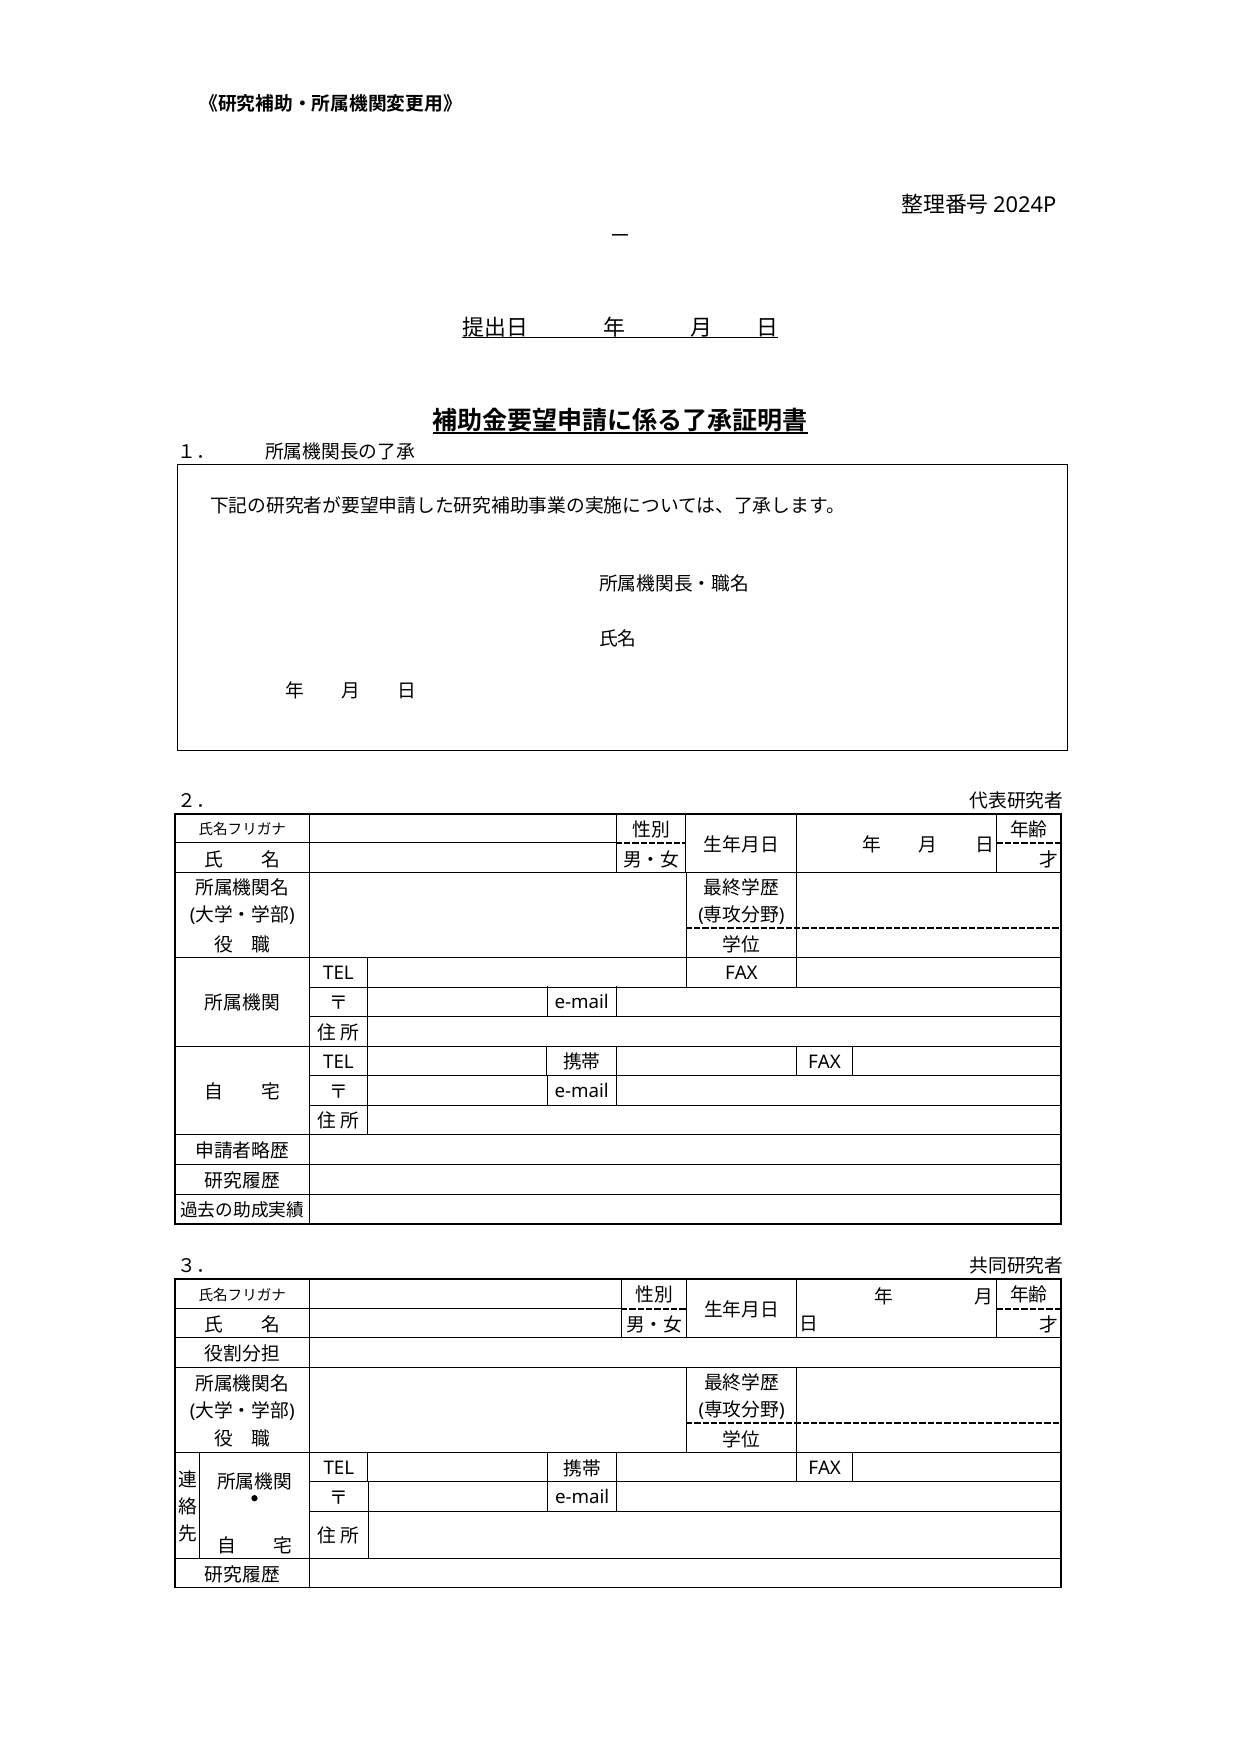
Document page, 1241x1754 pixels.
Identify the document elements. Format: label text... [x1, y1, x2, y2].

table_cell 研究履歴 [176, 1165, 309, 1193]
table_cell [310, 1368, 686, 1452]
table_cell TEL [310, 958, 367, 986]
table_cell [797, 873, 1060, 927]
table_cell [310, 1309, 621, 1337]
table_cell e-mail [548, 1076, 616, 1105]
table_cell [310, 1338, 1060, 1367]
table_cell 連絡先 [176, 1453, 199, 1558]
table_cell [853, 1453, 1060, 1481]
table_cell [310, 1135, 1060, 1164]
table_cell 男・女 [617, 842, 685, 872]
table_cell 研究履歴 [176, 1559, 309, 1587]
table_cell FAX [687, 958, 796, 986]
table_cell 学位 [687, 1422, 796, 1452]
table_cell 申請者略歴 [176, 1135, 309, 1164]
table_header 年 月 日 [797, 1280, 996, 1337]
table_cell 氏 名 [176, 843, 309, 872]
table_header 生年月日 [687, 1280, 796, 1337]
table_cell TEL [310, 1047, 367, 1075]
text 提出日 年 月 日 [177, 280, 1063, 341]
list 代表研究者 [177, 785, 1063, 812]
table_cell 所属機関名 (大学・学部) 役 職 [176, 1368, 309, 1452]
table_cell 所属機関名 (大学・学部) 役 職 [176, 873, 309, 957]
table_cell [617, 988, 1060, 1016]
table_cell [368, 1076, 547, 1105]
table_cell 所属機関 [176, 958, 309, 1046]
table_cell TEL [310, 1453, 367, 1481]
table_cell FAX [797, 1453, 852, 1481]
table_cell [797, 927, 1060, 957]
table_cell 役割分担 [176, 1338, 309, 1367]
table_cell 所属機関 自 宅 [200, 1453, 309, 1558]
table_cell 才 [997, 1308, 1060, 1337]
table_cell [617, 1482, 1060, 1511]
table_cell 携帯 [547, 1047, 616, 1075]
table_cell FAX [797, 1047, 852, 1075]
table_cell [617, 1453, 796, 1481]
table_header 性別 [622, 1280, 686, 1307]
table_cell [310, 843, 616, 872]
table_cell [797, 1422, 1060, 1452]
table_cell [369, 1512, 1060, 1558]
table_cell 住 所 [310, 1106, 367, 1134]
table_cell [310, 1195, 1060, 1223]
table_cell [368, 958, 686, 986]
table_cell 最終学歴 (専攻分野) [687, 873, 796, 927]
table_cell [797, 1368, 1060, 1422]
table_cell [368, 1047, 546, 1075]
text 補助金要望申請に係る了承証明書 [177, 401, 1063, 437]
table_cell 住 所 [310, 1512, 368, 1558]
table_header 年齢 [997, 1280, 1060, 1307]
table_cell [617, 1076, 1060, 1105]
table_cell [310, 1559, 1060, 1587]
table_cell [310, 873, 686, 957]
table_header 生年月日 [686, 815, 796, 872]
table_cell [368, 1017, 1060, 1046]
table_header 氏名フリガナ [176, 815, 309, 842]
table_cell e-mail [548, 1482, 616, 1511]
table_cell 〒 [310, 1076, 367, 1105]
table_cell 〒 [310, 1482, 368, 1511]
table_cell [310, 1165, 1060, 1193]
table_cell 過去の助成実績 [176, 1195, 309, 1223]
table_cell 住 所 [310, 1017, 367, 1046]
table_cell [368, 988, 547, 1016]
table_cell 才 [997, 842, 1060, 872]
table_cell [368, 1106, 1060, 1134]
table_header [310, 1280, 621, 1307]
table_cell e-mail [548, 988, 616, 1016]
table_cell [797, 958, 1060, 986]
table_cell 〒 [310, 988, 367, 1016]
table_cell [853, 1047, 1060, 1075]
table_header 性別 [617, 815, 685, 842]
table_header 下記の研究者が要望申請した研究補助事業の実施については、了承します。 所属機関長・職名 氏名 年 月 日 [178, 465, 1067, 750]
table_cell [369, 1482, 547, 1511]
table_header 年 月 日 [797, 815, 996, 872]
table_header 年齢 [997, 815, 1060, 842]
table_header [310, 815, 616, 842]
table_cell 携帯 [548, 1453, 616, 1481]
list 共同研究者 [177, 1251, 1063, 1278]
table_cell 自 宅 [176, 1047, 309, 1134]
table_cell [617, 1047, 796, 1075]
table_cell 氏 名 [176, 1309, 309, 1337]
table_cell 最終学歴 (専攻分野) [687, 1368, 796, 1422]
table_cell 学位 [687, 927, 796, 957]
table_cell 男・女 [622, 1308, 686, 1337]
table_header 氏名フリガナ [176, 1280, 309, 1307]
text 整理番号2024P－ [177, 187, 1063, 250]
list 所属機関長の了承 [177, 437, 1063, 464]
table_cell [368, 1453, 547, 1481]
